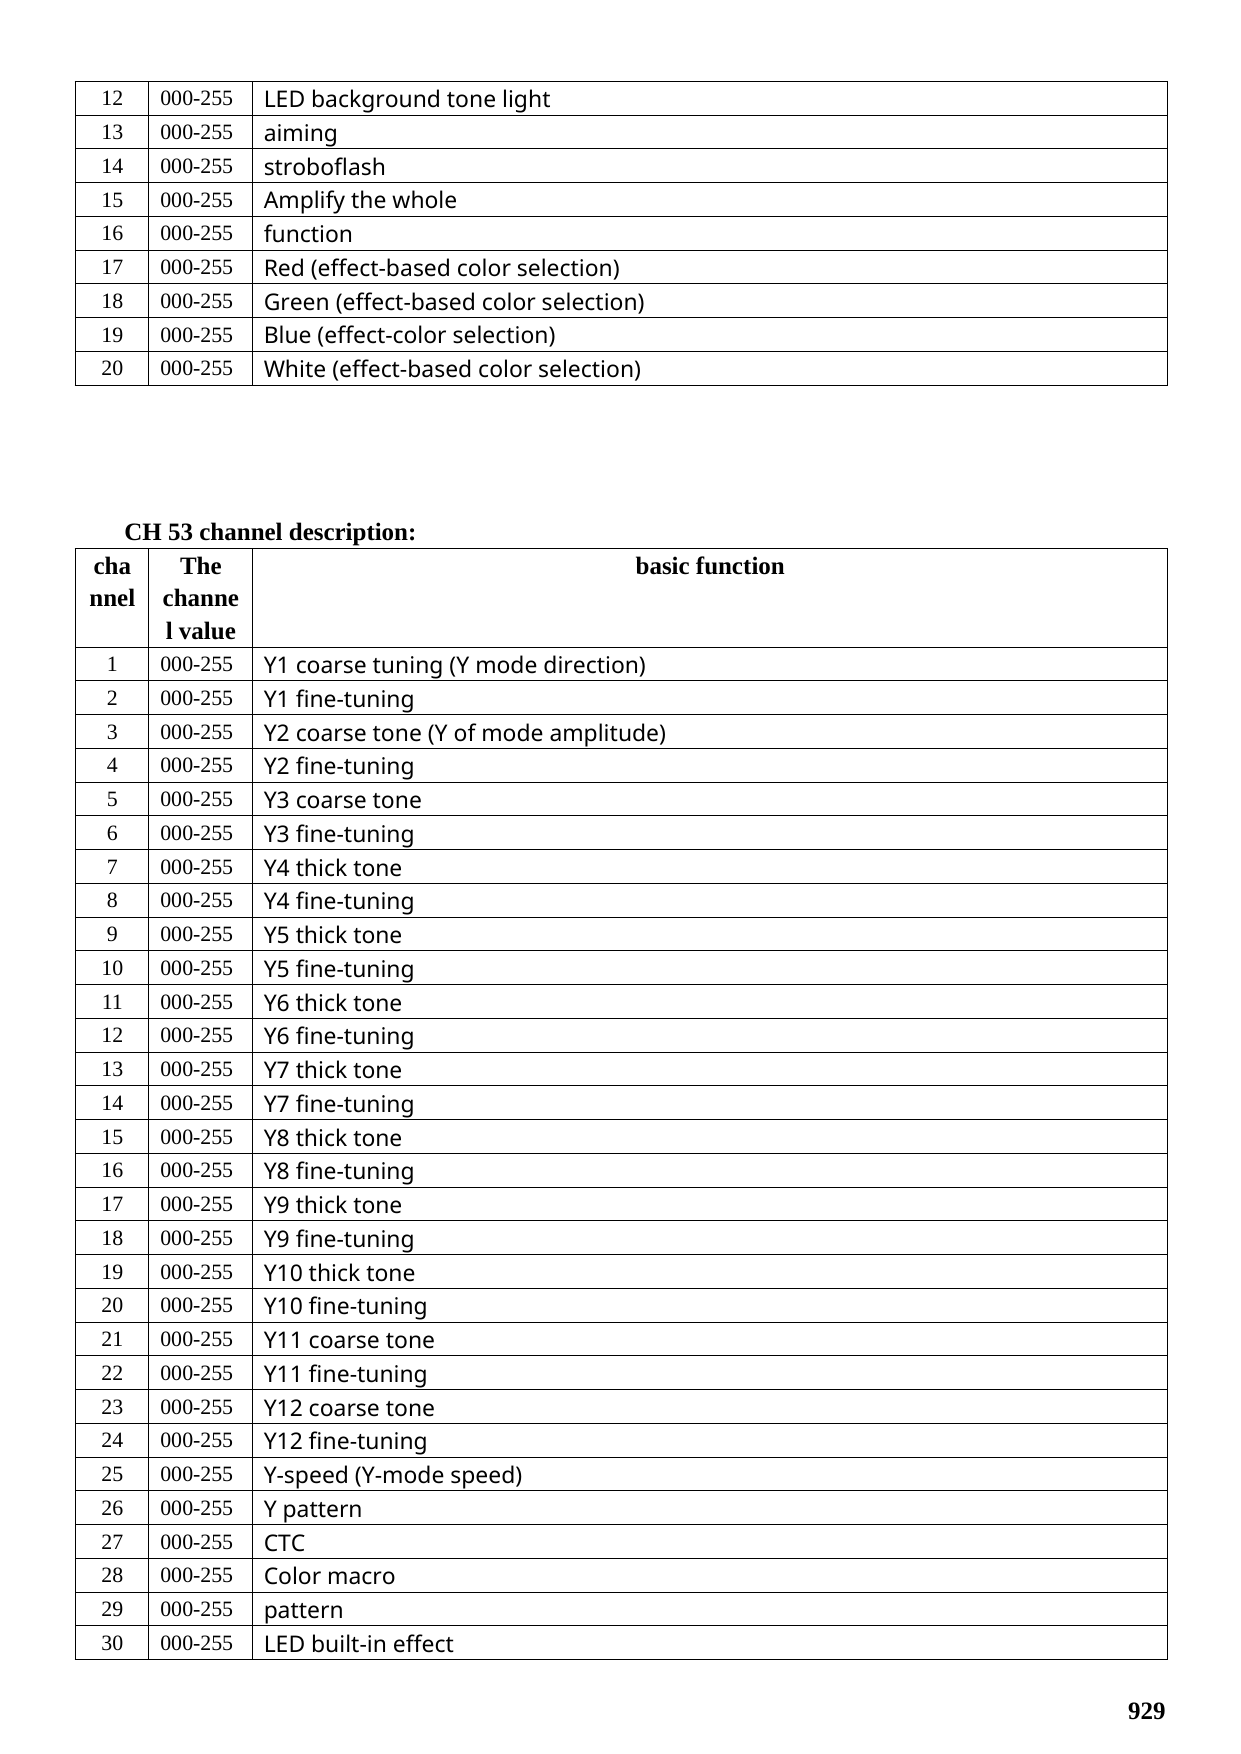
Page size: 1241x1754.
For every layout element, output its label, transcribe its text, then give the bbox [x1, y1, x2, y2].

table_cell Y6 thick tone [253, 985, 1167, 1018]
table_cell Y3 fine-tuning [253, 816, 1167, 849]
table_cell 10 [76, 951, 148, 984]
table_cell Y11 coarse tone [253, 1323, 1167, 1355]
table_cell 17 [76, 251, 148, 283]
table_cell 000-255 [149, 749, 252, 782]
table_cell 6 [76, 816, 148, 849]
table_cell 000-255 [149, 681, 252, 714]
table_cell 4 [76, 749, 148, 782]
table_cell 000-255 [149, 985, 252, 1018]
table_cell 000-255 [149, 82, 252, 114]
table_cell 18 [76, 1221, 148, 1254]
table_cell 16 [76, 1154, 148, 1187]
table_cell 20 [76, 352, 148, 384]
table_cell 19 [76, 318, 148, 351]
table_cell 19 [76, 1255, 148, 1288]
table_cell 27 [76, 1525, 148, 1558]
table_cell 13 [76, 1053, 148, 1085]
table_cell Y3 coarse tone [253, 783, 1167, 815]
table_cell 26 [76, 1491, 148, 1524]
table_cell pattern [253, 1593, 1167, 1625]
table_cell 14 [76, 1086, 148, 1119]
table_cell 24 [76, 1424, 148, 1457]
table_cell 18 [76, 284, 148, 317]
table_cell Y12 coarse tone [253, 1390, 1167, 1423]
table_cell 21 [76, 1323, 148, 1355]
table_cell 12 [76, 1019, 148, 1052]
table_cell 000-255 [149, 149, 252, 182]
table_cell 000-255 [149, 783, 252, 815]
table_cell 000-255 [149, 1458, 252, 1490]
table_cell 000-255 [149, 1120, 252, 1153]
table_cell 000-255 [149, 648, 252, 680]
table_cell 000-255 [149, 1255, 252, 1288]
table_cell Y7 fine-tuning [253, 1086, 1167, 1119]
table_cell 22 [76, 1356, 148, 1389]
table_cell 14 [76, 149, 148, 182]
table_cell 000-255 [149, 1019, 252, 1052]
table_cell Y1 coarse tuning (Y mode direction) [253, 648, 1167, 680]
table_cell Color macro [253, 1559, 1167, 1592]
table_cell LED background tone light [253, 82, 1167, 114]
table_cell Y9 fine-tuning [253, 1221, 1167, 1254]
table_cell Y-speed (Y-mode speed) [253, 1458, 1167, 1490]
table_cell 000-255 [149, 1323, 252, 1355]
table_cell Y2 fine-tuning [253, 749, 1167, 782]
table_cell 000-255 [149, 1154, 252, 1187]
table_cell Green (effect-based color selection) [253, 284, 1167, 317]
table_cell 2 [76, 681, 148, 714]
table_header The channel value [149, 549, 252, 647]
table_cell aiming [253, 116, 1167, 148]
table_cell 000-255 [149, 884, 252, 917]
table_cell 000-255 [149, 1525, 252, 1558]
table_cell Y1 fine-tuning [253, 681, 1167, 714]
table_cell Y5 fine-tuning [253, 951, 1167, 984]
table_cell 000-255 [149, 715, 252, 748]
table_cell 000-255 [149, 1053, 252, 1085]
table_cell 000-255 [149, 850, 252, 883]
table_cell 000-255 [149, 1491, 252, 1524]
table_cell 000-255 [149, 183, 252, 216]
table_cell Y8 thick tone [253, 1120, 1167, 1153]
table_cell 000-255 [149, 1086, 252, 1119]
table_cell function [253, 217, 1167, 249]
table_cell LED built-in effect [253, 1626, 1167, 1659]
table_cell 28 [76, 1559, 148, 1592]
table_cell 12 [76, 82, 148, 114]
table_cell 8 [76, 884, 148, 917]
table_cell 000-255 [149, 1188, 252, 1220]
table_cell 13 [76, 116, 148, 148]
table_cell Y4 thick tone [253, 850, 1167, 883]
table_cell 000-255 [149, 1390, 252, 1423]
table_cell 11 [76, 985, 148, 1018]
table_cell 17 [76, 1188, 148, 1220]
table_cell 15 [76, 1120, 148, 1153]
table_cell Y4 fine-tuning [253, 884, 1167, 917]
table_cell Amplify the whole [253, 183, 1167, 216]
table_cell 15 [76, 183, 148, 216]
table_cell CTC [253, 1525, 1167, 1558]
table_cell Y12 fine-tuning [253, 1424, 1167, 1457]
table_cell 9 [76, 918, 148, 950]
table_cell 000-255 [149, 217, 252, 249]
table_cell 000-255 [149, 251, 252, 283]
table_cell Y pattern [253, 1491, 1167, 1524]
table_cell 1 [76, 648, 148, 680]
table_cell White (effect-based color selection) [253, 352, 1167, 384]
table_cell 000-255 [149, 951, 252, 984]
table_cell Y9 thick tone [253, 1188, 1167, 1220]
table_cell 000-255 [149, 1221, 252, 1254]
table_cell Y2 coarse tone (Y of mode amplitude) [253, 715, 1167, 748]
table_cell 3 [76, 715, 148, 748]
table_header channel [76, 549, 148, 647]
table_cell Y6 fine-tuning [253, 1019, 1167, 1052]
table_cell 000-255 [149, 116, 252, 148]
table_cell Y10 thick tone [253, 1255, 1167, 1288]
table_cell 000-255 [149, 816, 252, 849]
table_cell Y7 thick tone [253, 1053, 1167, 1085]
table_cell 23 [76, 1390, 148, 1423]
table_cell 000-255 [149, 1356, 252, 1389]
table_cell 20 [76, 1289, 148, 1322]
table_cell Y11 fine-tuning [253, 1356, 1167, 1389]
text CH 53 channel description: [75, 516, 1167, 548]
table_cell Y8 fine-tuning [253, 1154, 1167, 1187]
table_cell 000-255 [149, 918, 252, 950]
table_header basic function [253, 549, 1167, 647]
table_cell Blue (effect-color selection) [253, 318, 1167, 351]
table_cell 7 [76, 850, 148, 883]
table_cell 000-255 [149, 1424, 252, 1457]
table_cell 000-255 [149, 318, 252, 351]
table_cell 30 [76, 1626, 148, 1659]
table_cell 000-255 [149, 352, 252, 384]
table_cell 25 [76, 1458, 148, 1490]
table_cell 16 [76, 217, 148, 249]
table_cell 000-255 [149, 284, 252, 317]
table_cell 5 [76, 783, 148, 815]
table_cell Y5 thick tone [253, 918, 1167, 950]
table_cell Y10 fine-tuning [253, 1289, 1167, 1322]
table_cell 29 [76, 1593, 148, 1625]
table_cell 000-255 [149, 1593, 252, 1625]
table_cell 000-255 [149, 1289, 252, 1322]
table_cell Red (effect-based color selection) [253, 251, 1167, 283]
table_cell 000-255 [149, 1559, 252, 1592]
table_cell 000-255 [149, 1626, 252, 1659]
table_cell stroboflash [253, 149, 1167, 182]
